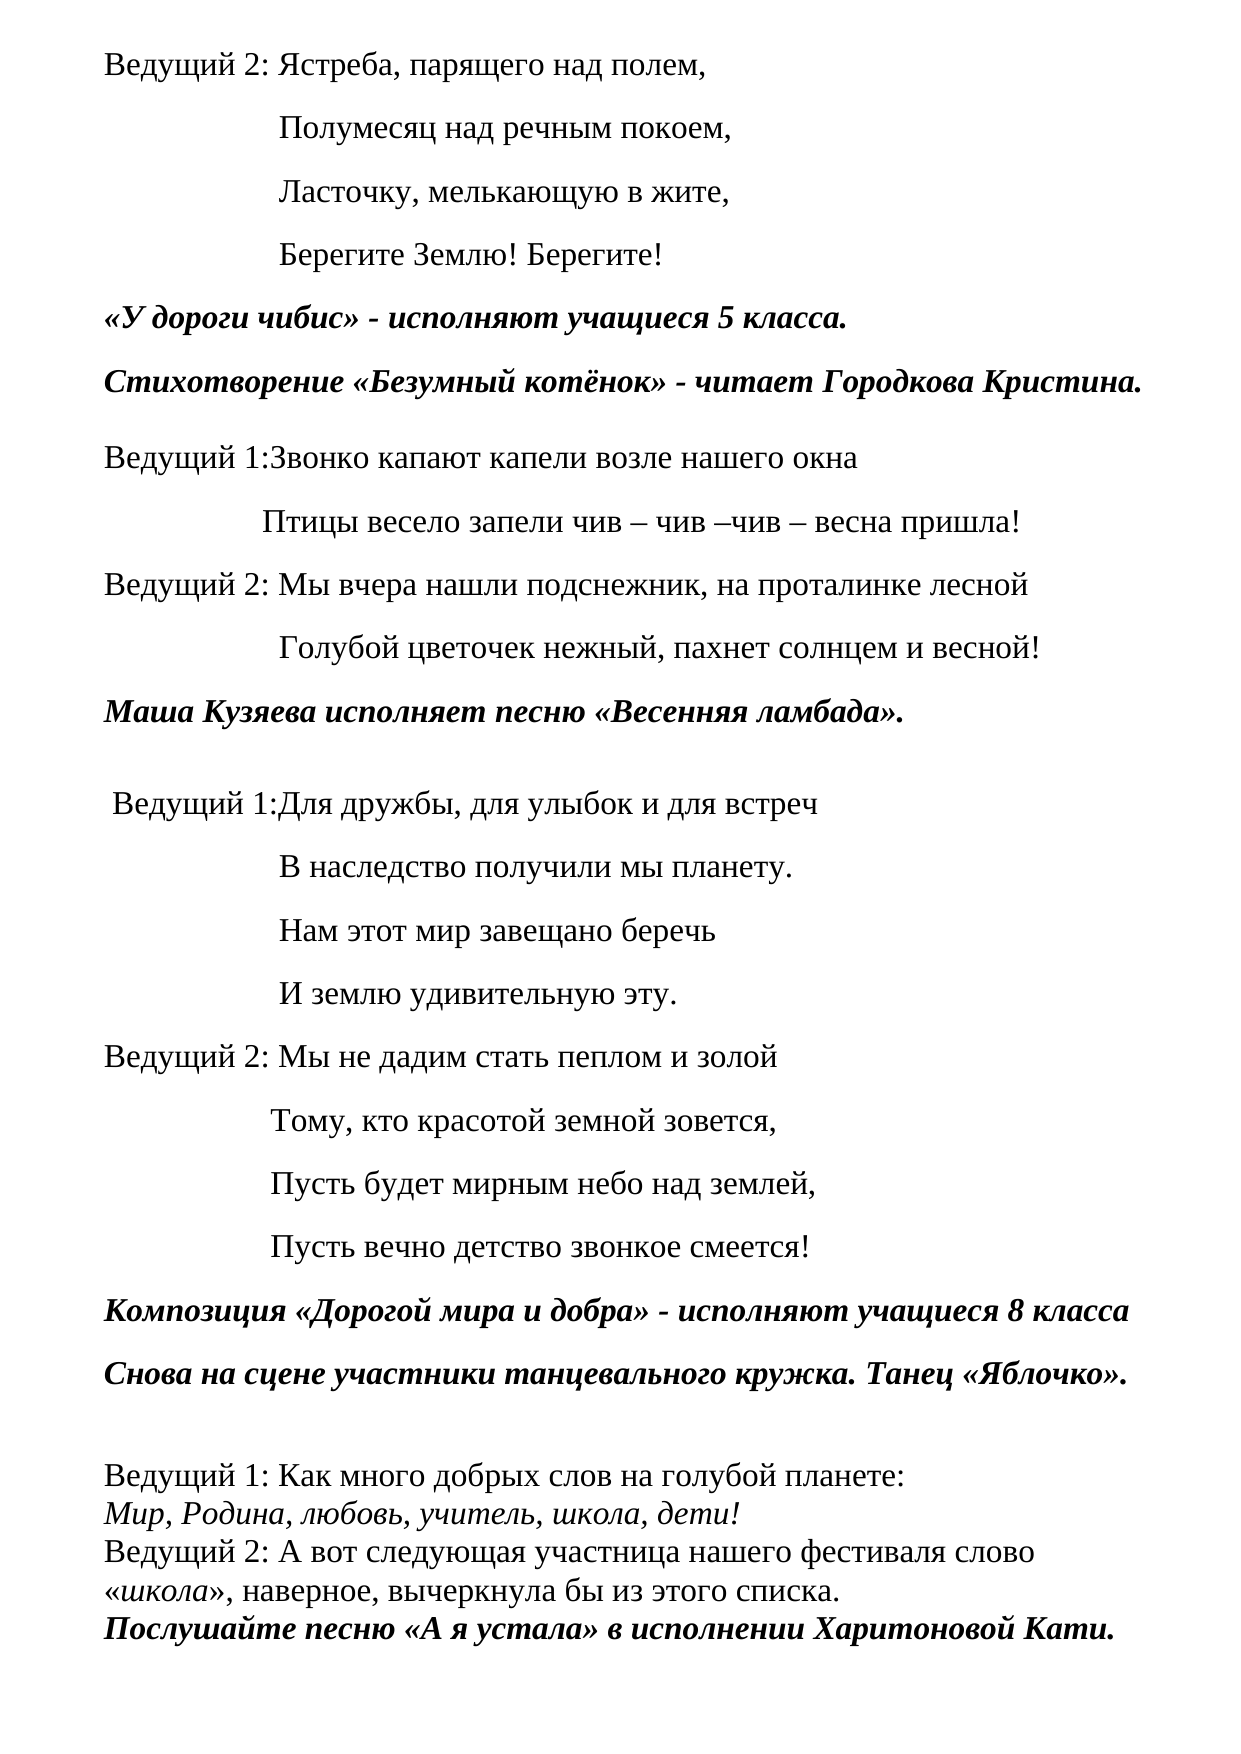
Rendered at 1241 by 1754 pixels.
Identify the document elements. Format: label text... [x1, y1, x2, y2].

text Ведущий 1:Для дружбы, для улыбок и для встреч [103, 783, 1152, 821]
text Пусть вечно детство звонкое смеется! [103, 1226, 1152, 1265]
text Снова на сцене участники танцевального кружка. Танец «Яблочко». [103, 1353, 1152, 1391]
text Пусть будет мирным небо над землей, [103, 1163, 1152, 1201]
text Ведущий 2: Мы не дадим стать пеплом и золой [103, 1036, 1152, 1075]
text Птицы весело запели чив – чив –чив – весна пришла! [103, 501, 1152, 539]
text Ласточку, мелькающую в жите, [103, 171, 1152, 209]
text Тому, кто красотой земной зовется, [103, 1100, 1152, 1138]
text Полумесяц над речным покоем, [103, 108, 1152, 146]
text Ведущий 2: Ястреба, парящего над полем, [103, 44, 1152, 83]
text Голубой цветочек нежный, пахнет солнцем и весной! [103, 628, 1152, 666]
text Берегите Землю! Берегите! [103, 234, 1152, 273]
text И землю удивительную эту. [103, 973, 1152, 1011]
text Стихотворение «Безумный котёнок» - читает Городкова Кристина. Ведущий 1:Звонко капают капели возле нашего окна [103, 361, 1152, 476]
text Маша Кузяева исполняет песню «Весенняя ламбада». [103, 691, 1152, 758]
text Композиция «Дорогой мира и добра» - исполняют учащиеся 8 класса [103, 1290, 1152, 1328]
text В наследство получили мы планету. [103, 846, 1152, 885]
text Ведущий 2: Мы вчера нашли подснежник, на проталинке лесной [103, 564, 1152, 603]
text Нам этот мир завещано беречь [103, 910, 1152, 948]
text Ведущий 1: Как много добрых слов на голубой планете: Мир, Родина, любовь, учитель, школа, дети! Ведущий 2: А вот следующая участница нашего фестиваля слово «школа», наверное, вычеркнула бы из этого списка. Послушайте песню «А я устала» в исполнении Харитоновой Кати. [103, 1416, 1152, 1646]
text «У дороги чибис» - исполняют учащиеся 5 класса. [103, 298, 1152, 336]
